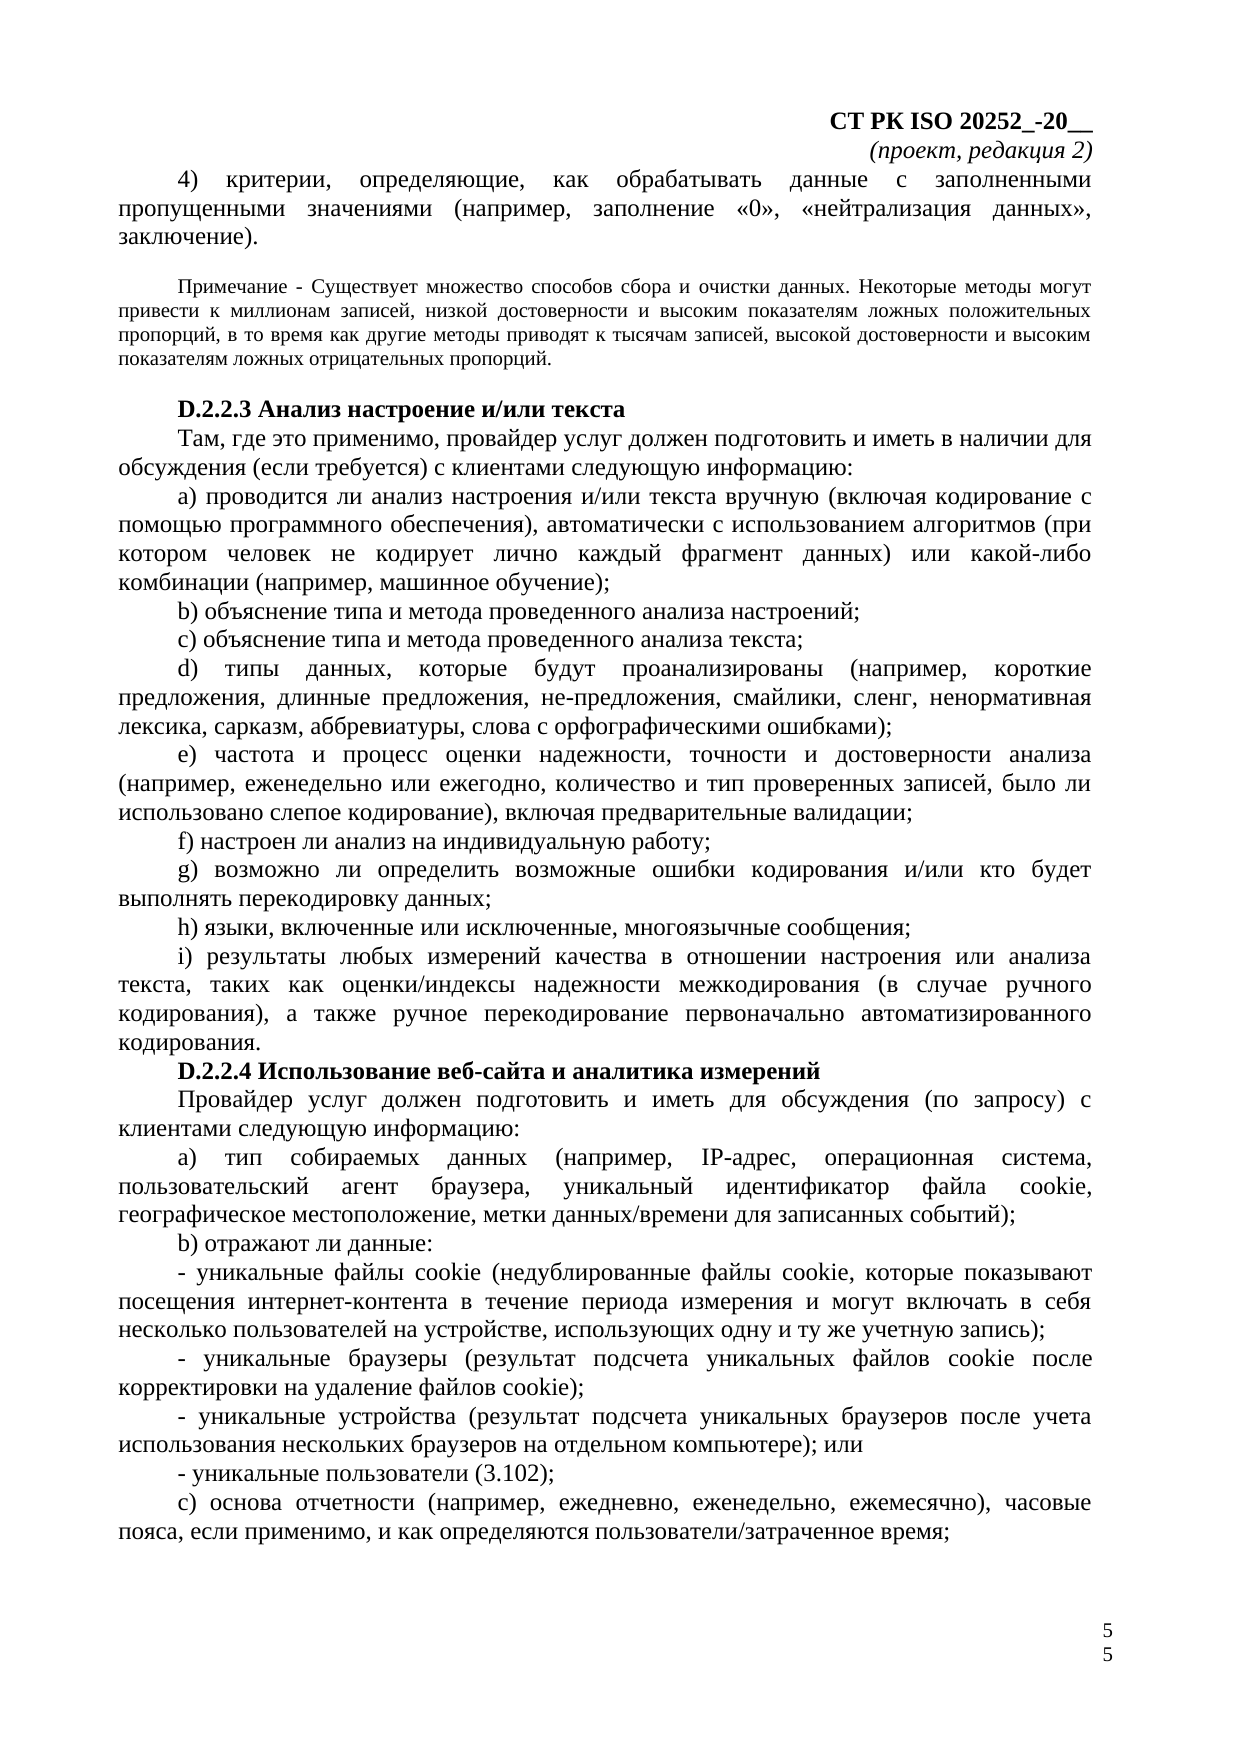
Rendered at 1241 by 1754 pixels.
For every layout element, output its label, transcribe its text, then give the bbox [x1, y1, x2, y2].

text c) основа отчетности (например, ежедневно, еженедельно, ежемесячно), часовые пояса, если применимо, и как определяются пользователи/затраченное время; [118, 1487, 1092, 1544]
text d) типы данных, которые будут проанализированы (например, короткие предложения, длинные предложения, не-предложения, смайлики, сленг, ненормативная лексика, сарказм, аббревиатуры, слова с орфографическими ошибками); [118, 653, 1092, 739]
text а) тип собираемых данных (например, IP-адрес, операционная система, пользовательский агент браузера, уникальный идентификатор файла cookie, географическое местоположение, метки данных/времени для записанных событий); [118, 1142, 1092, 1228]
text i) результаты любых измерений качества в отношении настроения или анализа текста, таких как оценки/индексы надежности межкодирования (в случае ручного кодирования), а также ручное перекодирование первоначально автоматизированного кодирования. [118, 941, 1092, 1056]
text - уникальные пользователи (3.102); [118, 1458, 1092, 1487]
text b) отражают ли данные: [118, 1228, 1092, 1257]
text - уникальные браузеры (результат подсчета уникальных файлов cookie после корректировки на удаление файлов cookie); [118, 1343, 1092, 1401]
text - уникальные устройства (результат подсчета уникальных браузеров после учета использования нескольких браузеров на отдельном компьютере); или [118, 1401, 1092, 1458]
text D.2.2.3 Анализ настроение и/или текста [118, 394, 1092, 423]
text e) частота и процесс оценки надежности, точности и достоверности анализа (например, еженедельно или ежегодно, количество и тип проверенных записей, было ли использовано слепое кодирование), включая предварительные валидации; [118, 739, 1092, 826]
text g) возможно ли определить возможные ошибки кодирования и/или кто будет выполнять перекодировку данных; [118, 854, 1092, 912]
text - уникальные файлы cookie (недублированные файлы cookie, которые показывают посещения интернет-контента в течение периода измерения и могут включать в себя несколько пользователей на устройстве, использующих одну и ту же учетную запись); [118, 1257, 1092, 1343]
text c) объяснение типа и метода проведенного анализа текста; [118, 624, 1092, 653]
text Провайдер услуг должен подготовить и иметь для обсуждения (по запросу) с клиентами следующую информацию: [118, 1084, 1092, 1142]
text h) языки, включенные или исключенные, многоязычные сообщения; [118, 912, 1092, 941]
text Там, где это применимо, провайдер услуг должен подготовить и иметь в наличии для обсуждения (если требуется) с клиентами следующую информацию: [118, 423, 1092, 481]
text b) объяснение типа и метода проведенного анализа настроений; [118, 596, 1092, 624]
text 4) критерии, определяющие, как обрабатывать данные с заполненными пропущенными значениями (например, заполнение «0», «нейтрализация данных», заключение). [118, 164, 1092, 250]
text f) настроен ли анализ на индивидуальную работу; [118, 826, 1092, 854]
text Примечание - Существует множество способов сбора и очистки данных. Некоторые методы могут привести к миллионам записей, низкой достоверности и высоким показателям ложных положительных пропорций, в то время как другие методы приводят к тысячам записей, высокой достоверности и высоким показателям ложных отрицательных пропорций. [118, 274, 1092, 370]
text D.2.2.4 Использование веб-сайта и аналитика измерений [118, 1056, 1092, 1084]
text а) проводится ли анализ настроения и/или текста вручную (включая кодирование с помощью программного обеспечения), автоматически с использованием алгоритмов (при котором человек не кодирует лично каждый фрагмент данных) или какой-либо комбинации (например, машинное обучение); [118, 481, 1092, 596]
